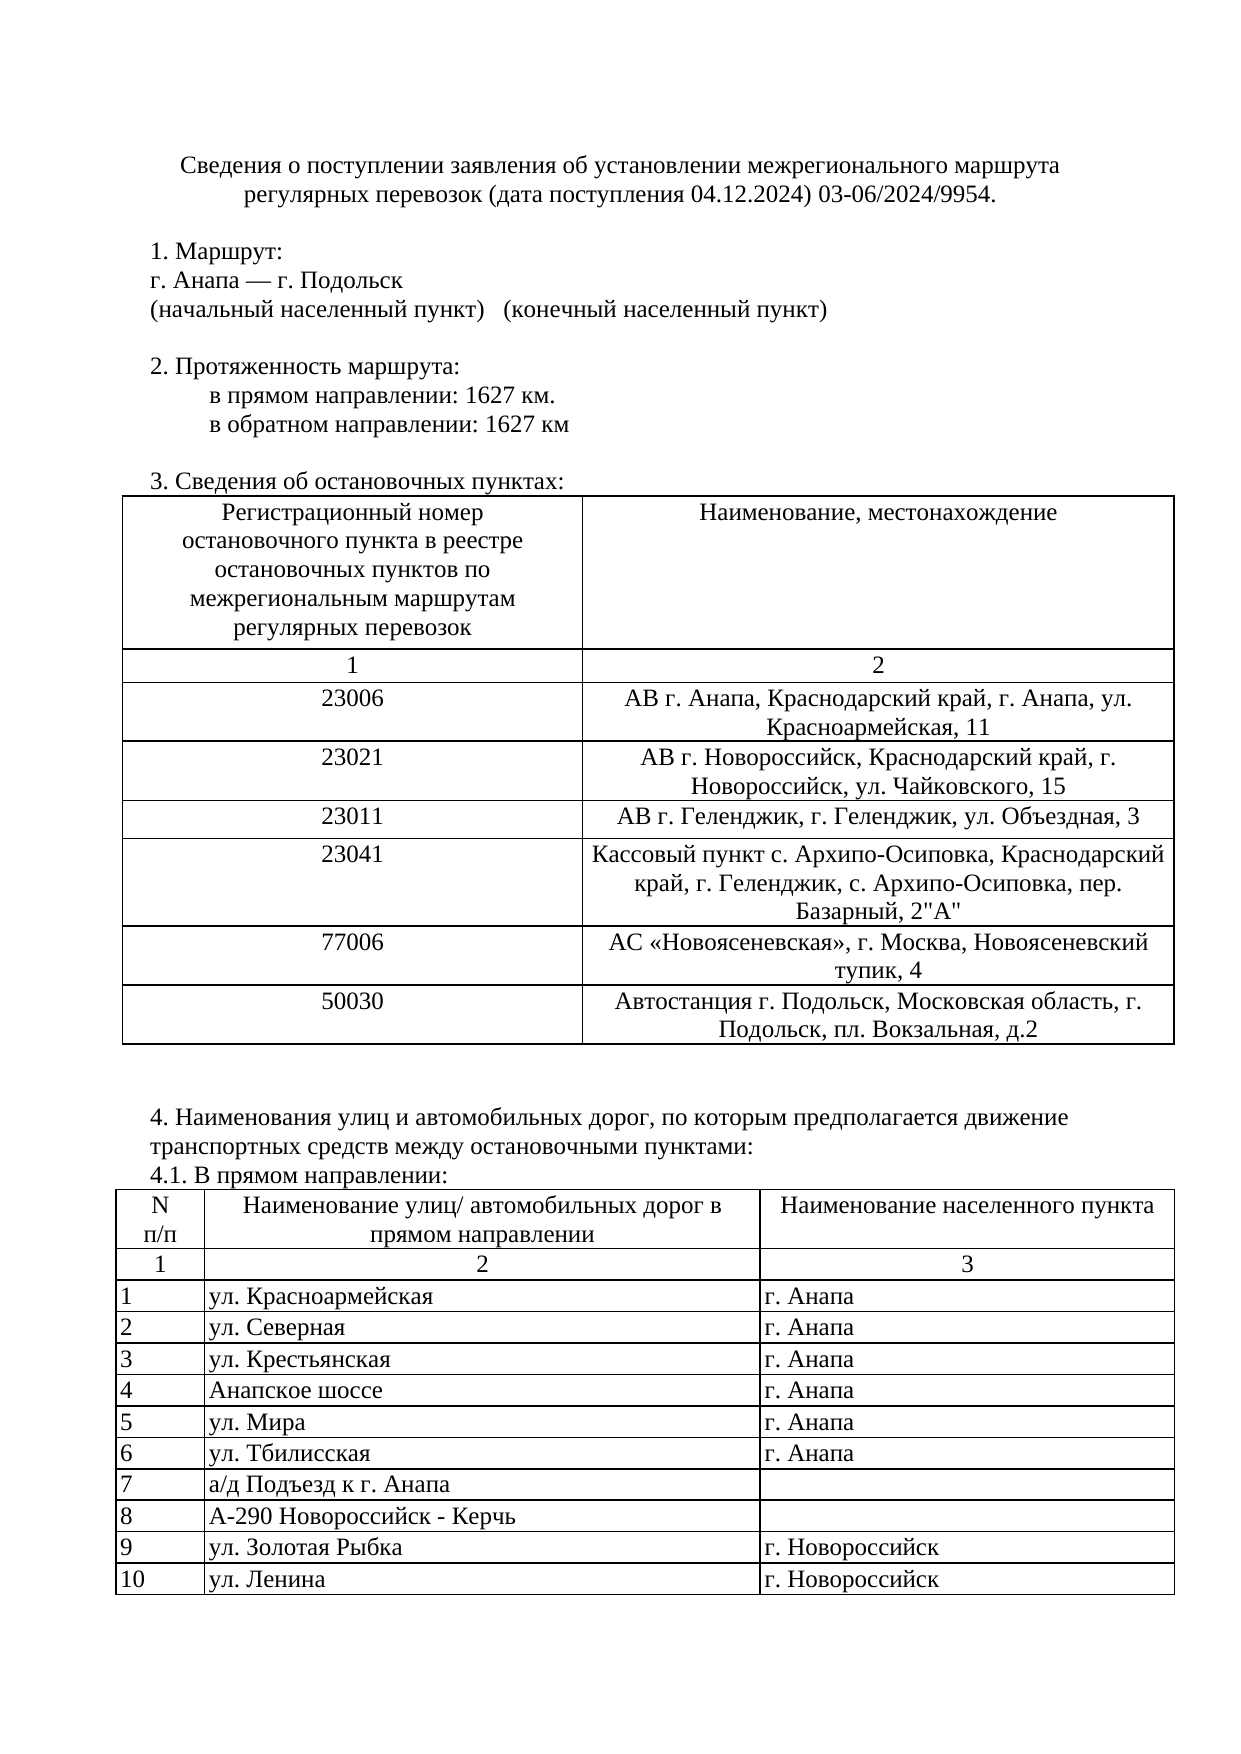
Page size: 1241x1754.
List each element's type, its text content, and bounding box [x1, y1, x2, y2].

table_cell 2 [117, 1312, 204, 1342]
table_cell ул. Красноармейская [205, 1281, 759, 1311]
table_cell 23041 [123, 839, 582, 925]
table_cell г. Новороссийск [761, 1564, 1174, 1594]
table_cell 23006 [123, 683, 582, 740]
table_cell 77006 [123, 927, 582, 984]
table_cell 2 [583, 650, 1173, 681]
text г. Анапа — г. Подольск [150, 265, 1090, 294]
table_cell ул. Мира [205, 1407, 759, 1436]
table_cell г. Анапа [761, 1375, 1174, 1405]
text Сведения о поступлении заявления об установлении межрегионального маршрута регулярных перевозок (дата поступления 04.12.2024) 03-06/2024/9954. [150, 150, 1090, 207]
table_cell г. Анапа [761, 1438, 1174, 1468]
table_cell 9 [117, 1532, 204, 1562]
table_cell 23021 [123, 742, 582, 799]
table_cell АВ г. Анапа, Краснодарский край, г. Анапа, ул. Красноармейская, 11 [583, 683, 1173, 740]
table_header Наименование населенного пункта [761, 1190, 1174, 1248]
text в прямом направлении: 1627 км. [150, 380, 1090, 409]
text 2. Протяженность маршрута: [150, 351, 1090, 380]
table_cell 4 [117, 1375, 204, 1405]
table_cell 23011 [123, 801, 582, 837]
table_cell 7 [117, 1470, 204, 1499]
table_header Регистрационный номер остановочного пункта в реестре остановочных пунктов по межрегиональным маршрутам регулярных перевозок [123, 497, 582, 648]
table_cell Автостанция г. Подольск, Московская область, г. Подольск, пл. Вокзальная, д.2 [583, 986, 1173, 1043]
table_cell А-290 Новороссийск - Керчь [205, 1501, 759, 1531]
table_cell г. Анапа [761, 1281, 1174, 1311]
table_cell г. Анапа [761, 1312, 1174, 1342]
table_cell ул. Золотая Рыбка [205, 1532, 759, 1562]
table_cell ул. Тбилисская [205, 1438, 759, 1468]
table_cell АВ г. Геленджик, г. Геленджик, ул. Объездная, 3 [583, 801, 1173, 837]
table_cell АВ г. Новороссийск, Краснодарский край, г. Новороссийск, ул. Чайковского, 15 [583, 742, 1173, 799]
table_cell г. Новороссийск [761, 1532, 1174, 1562]
text 4. Наименования улиц и автомобильных дорог, по которым предполагается движение транспортных средств между остановочными пунктами: [150, 1102, 1090, 1160]
table_cell а/д Подъезд к г. Анапа [205, 1470, 759, 1499]
table_cell 5 [117, 1407, 204, 1436]
table_header Наименование улиц/ автомобильных дорог в прямом направлении [205, 1190, 759, 1248]
table_cell г. Анапа [761, 1344, 1174, 1373]
text 1. Маршрут: [150, 236, 1090, 265]
text 3. Сведения об остановочных пунктах: [150, 466, 1090, 495]
table_cell 3 [117, 1344, 204, 1373]
table_cell [761, 1501, 1174, 1531]
text 4.1. В прямом направлении: [150, 1160, 1090, 1189]
table_cell 1 [117, 1249, 204, 1279]
table_cell 3 [761, 1249, 1174, 1279]
text в обратном направлении: 1627 км [150, 409, 1090, 437]
table_cell Кассовый пункт с. Архипо-Осиповка, Краснодарский край, г. Геленджик, с. Архипо-Осиповка, пер. Базарный, 2"А" [583, 839, 1173, 925]
table_cell 1 [117, 1281, 204, 1311]
table_cell г. Анапа [761, 1407, 1174, 1436]
table_cell 50030 [123, 986, 582, 1043]
table_cell [761, 1470, 1174, 1499]
table_cell АС «Новоясеневская», г. Москва, Новоясеневский тупик, 4 [583, 927, 1173, 984]
table_cell 1 [123, 650, 582, 681]
text (начальный населенный пункт) (конечный населенный пункт) [150, 294, 1090, 322]
table_cell ул. Ленина [205, 1564, 759, 1594]
table_cell 8 [117, 1501, 204, 1531]
table_header N п/п [117, 1190, 204, 1248]
table_cell 6 [117, 1438, 204, 1468]
table_cell 10 [117, 1564, 204, 1594]
table_cell Анапское шоссе [205, 1375, 759, 1405]
table_cell ул. Северная [205, 1312, 759, 1342]
table_cell 2 [205, 1249, 759, 1279]
table_header Наименование, местонахождение [583, 497, 1173, 648]
table_cell ул. Крестьянская [205, 1344, 759, 1373]
